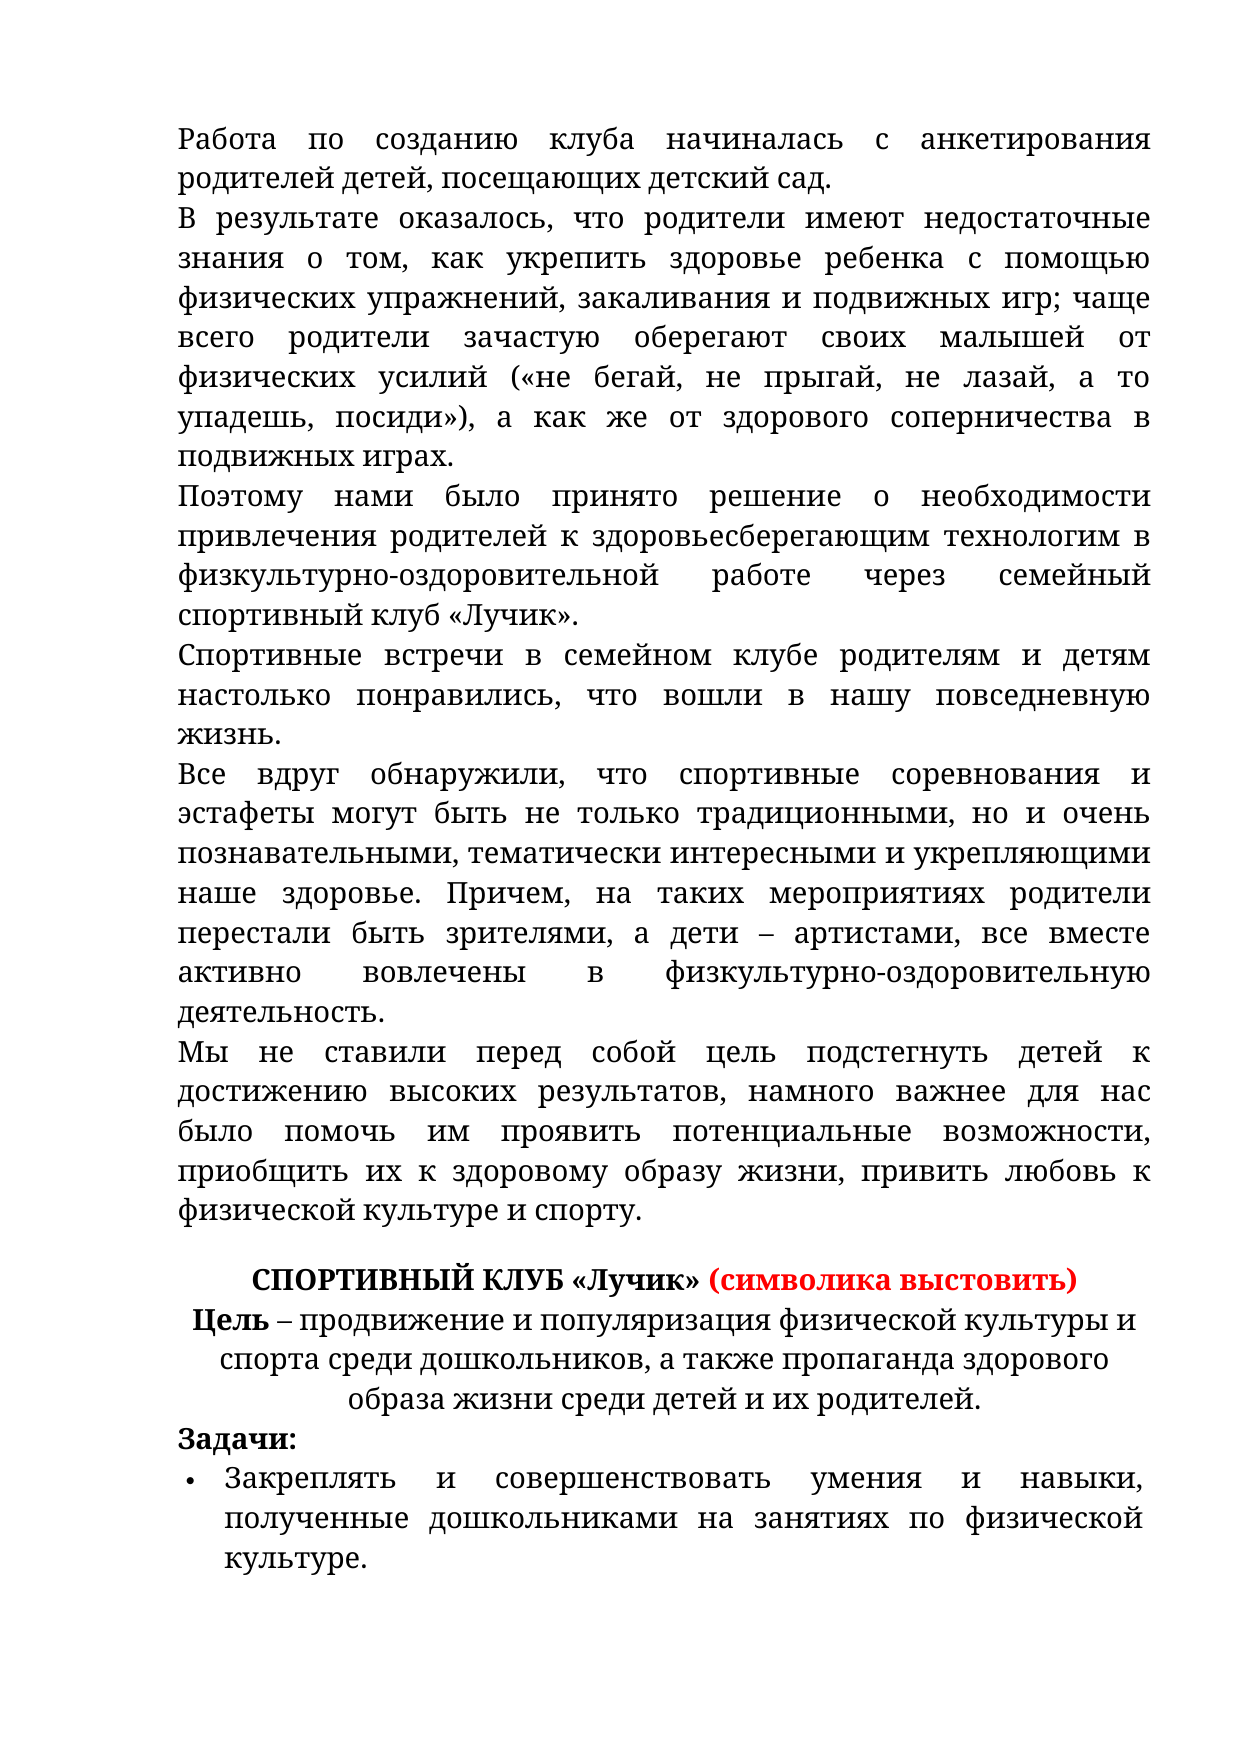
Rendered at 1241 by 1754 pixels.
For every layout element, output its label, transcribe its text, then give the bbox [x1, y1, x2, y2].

text Задачи: [177, 1418, 1152, 1458]
text В результате оказалось, что родители имеют недостаточные знания о том, как укрепить здоровье ребенка с помощью физических упражнений, закаливания и подвижных игр; чаще всего родители зачастую оберегают своих малышей от физических усилий («не бегай, не прыгай, не лазай, а то упадешь, посиди»), а как же от здорового соперничества в подвижных играх. [177, 197, 1152, 475]
text Цель – продвижение и популяризация физической культуры и спорта среди дошкольников, а также пропаганда здорового образа жизни среди детей и их родителей. [177, 1299, 1152, 1418]
text Спортивные встречи в семейном клубе родителям и детям настолько понравились, что вошли в нашу повседневную жизнь. [177, 634, 1152, 753]
text СПОРТИВНЫЙ КЛУБ «Лучик» (символика выстовить) [177, 1259, 1152, 1299]
text Поэтому нами было принято решение о необходимости привлечения родителей к здоровьесберегающим технологим в физкультурно-оздоровительной работе через семейный спортивный клуб «Лучик». [177, 475, 1152, 634]
text Мы не ставили перед собой цель подстегнуть детей к достижению высоких результатов, намного важнее для нас было помочь им проявить потенциальные возможности, приобщить их к здоровому образу жизни, привить любовь к физической культуре и спорту. [177, 1031, 1152, 1229]
list Закреплять и совершенствовать умения и навыки, полученные дошкольниками на занятиях по физической культуре. [187, 1458, 1144, 1577]
text Работа по созданию клуба начиналась с анкетирования родителей детей, посещающих детский сад. [177, 118, 1152, 197]
text Все вдруг обнаружили, что спортивные соревнования и эстафеты могут быть не только традиционными, но и очень познавательными, тематически интересными и укрепляющими наше здоровье. Причем, на таких мероприятиях родители перестали быть зрителями, а дети – артистами, все вместе активно вовлечены в физкультурно-оздоровительную деятельность. [177, 753, 1152, 1031]
